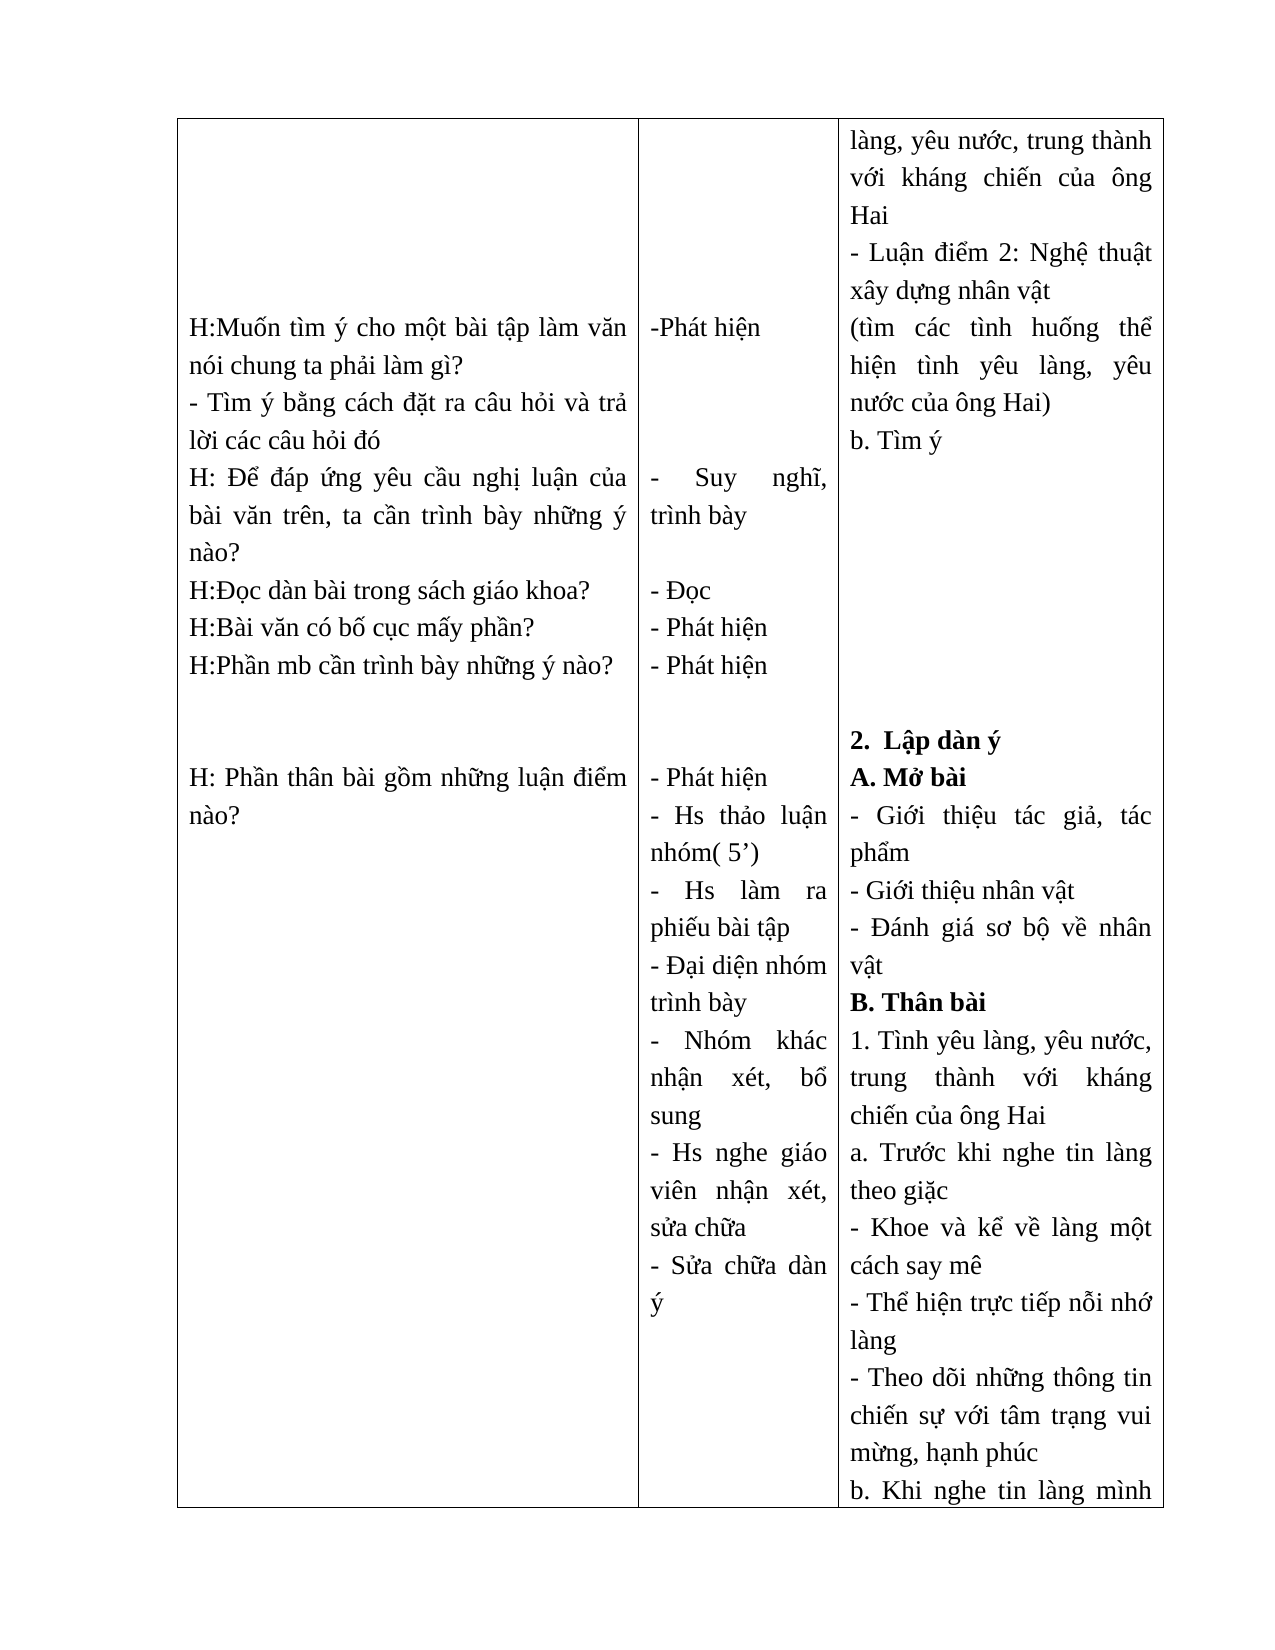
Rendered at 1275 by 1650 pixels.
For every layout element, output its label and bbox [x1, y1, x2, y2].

table_cell [178, 119, 638, 1507]
table_cell [839, 119, 1163, 1507]
table_cell [639, 119, 838, 1507]
